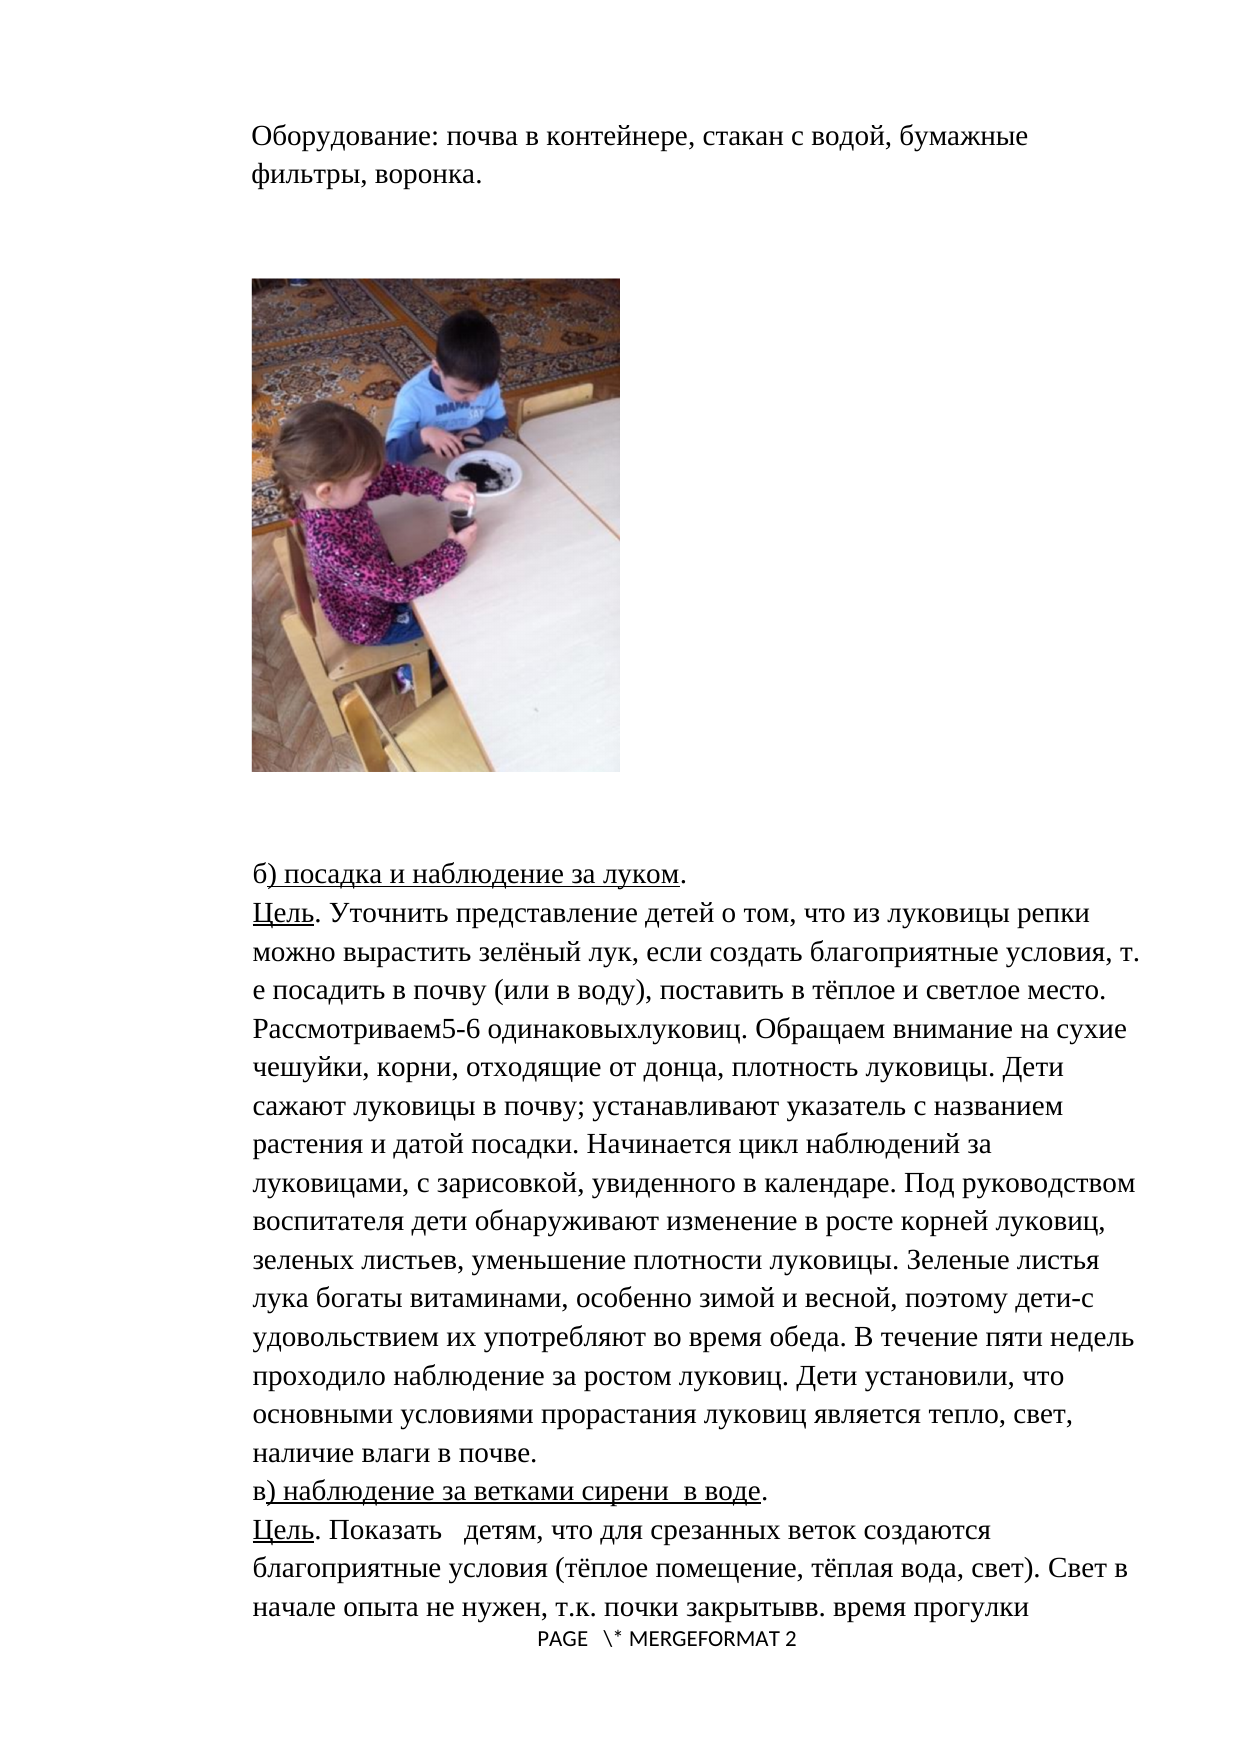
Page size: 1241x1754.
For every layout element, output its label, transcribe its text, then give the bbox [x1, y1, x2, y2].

text Оборудование: почва в контейнере, стакан с водой, бумажные фильтры, воронка. [251, 118, 1152, 190]
list б) посадка и наблюдение за луком. [252, 857, 1152, 890]
picture [252, 279, 620, 772]
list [252, 1512, 1152, 1622]
list в) наблюдение за ветками сирени в воде. [252, 1473, 1152, 1507]
list Цель. Уточнить представление детей о том, что из луковицы репки можно вырастить зелёный лук, если создать благоприятные условия, т. е посадить в почву (или в воду), поставить в тёплое и светлое место. Рассмотриваем5-6 одинаковыхлуковиц. Обращаем внимание на сухие чешуйки, корни, отходящие от донца, плотность луковицы. Дети сажают луковицы в почву; устанавливают указатель с названием растения и датой посадки. Начинается цикл наблюдений за луковицами, с зарисовкой, увиденного в календаре. Под руководством воспитателя дети обнаруживают изменение в росте корней луковиц, зеленых листьев, уменьшение плотности луковицы. Зеленые листья лука богаты витаминами, особенно зимой и весной, поэтому дети-с удовольствием их употребляют во время обеда. В течение пяти недель проходило наблюдение за ростом луковиц. Дети установили, что основными условиями прорастания луковиц является тепло, свет, наличие влаги в почве. [252, 895, 1152, 1468]
